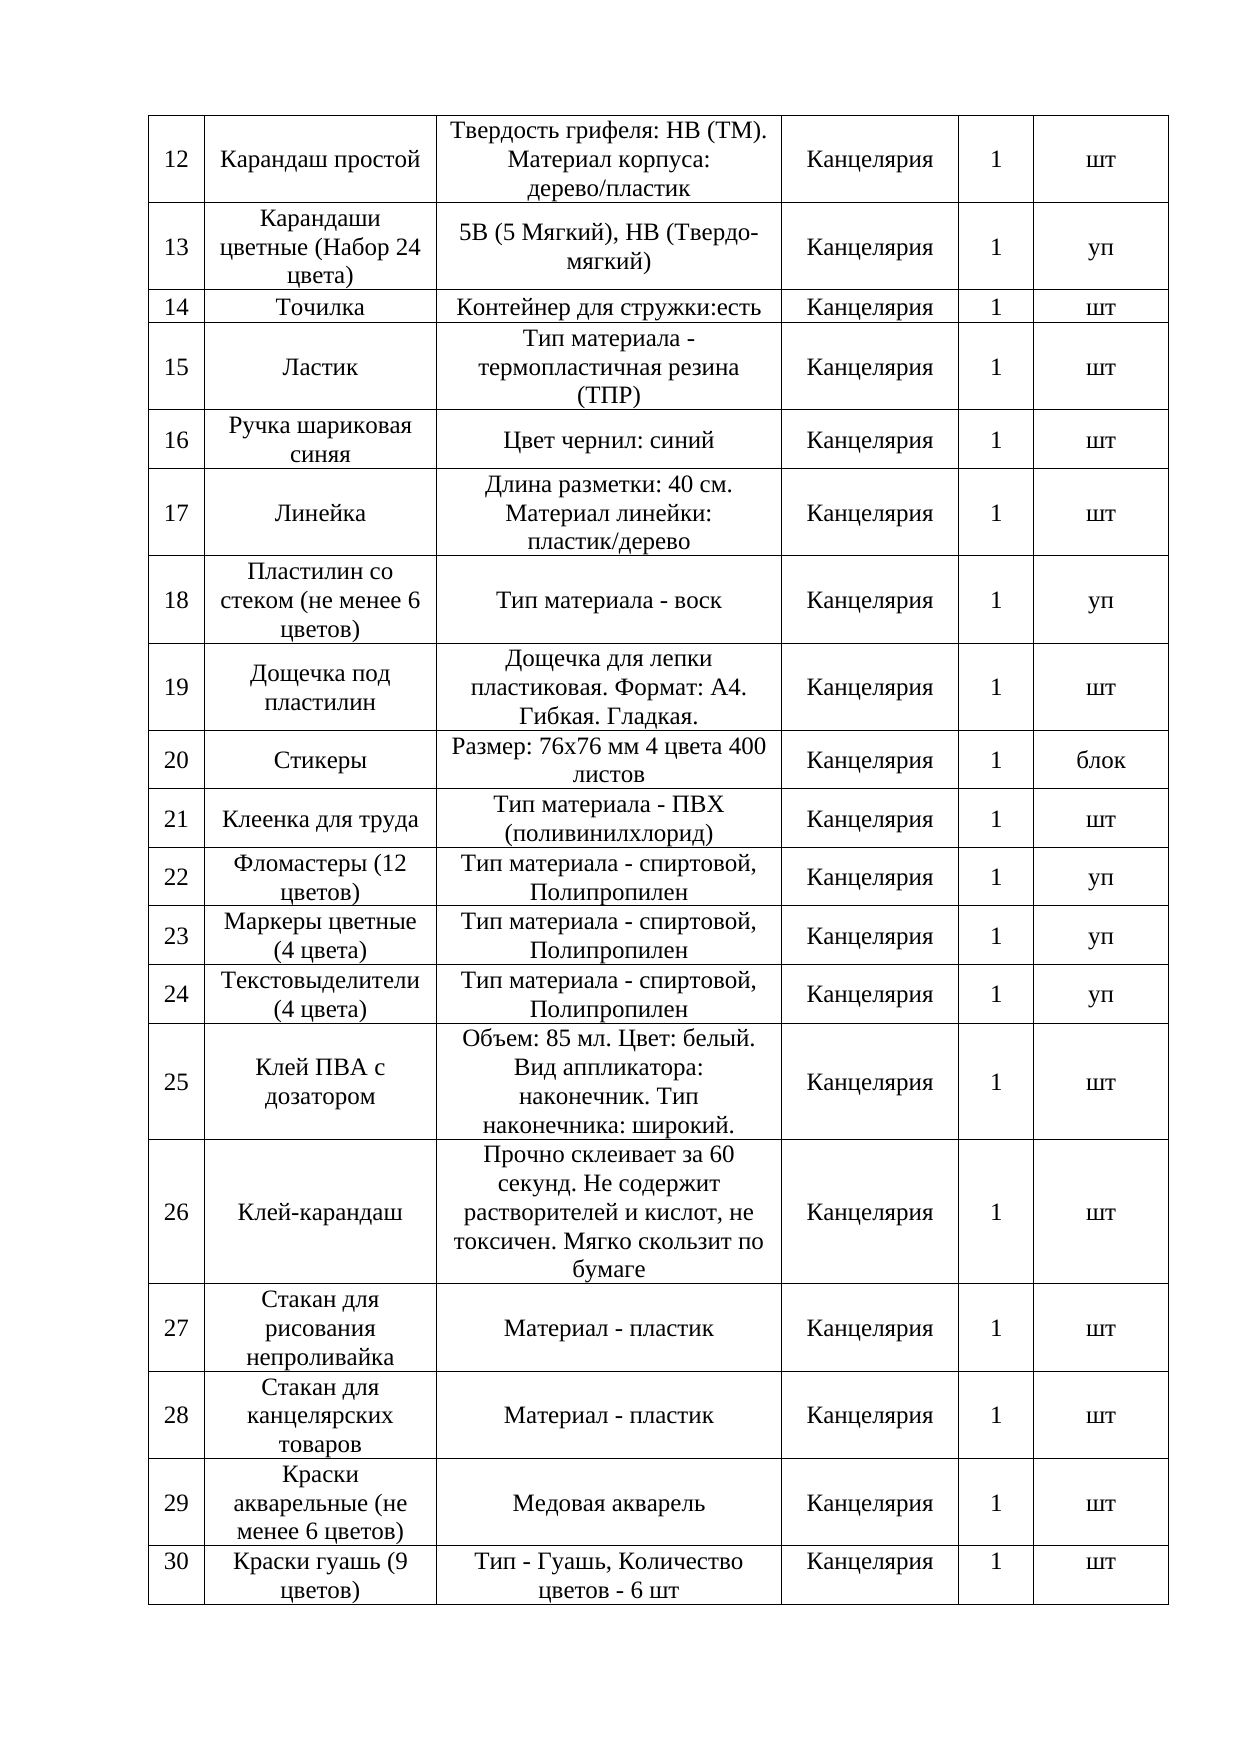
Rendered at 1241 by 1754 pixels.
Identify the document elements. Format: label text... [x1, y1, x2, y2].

table_cell 15 [149, 323, 204, 409]
table_cell 1 [959, 556, 1033, 642]
table_cell шт [1034, 1459, 1168, 1545]
table_cell 1 [959, 323, 1033, 409]
table_cell Контейнер для стружки:есть [437, 290, 781, 322]
table_cell 1 [959, 1546, 1033, 1604]
table_cell Канцелярия [782, 644, 958, 730]
table_cell Ручка шариковая синяя [205, 410, 436, 468]
table_cell уп [1034, 965, 1168, 1022]
table_cell Маркеры цветные (4 цвета) [205, 906, 436, 964]
table_cell Медовая акварель [437, 1459, 781, 1545]
table_cell Канцелярия [782, 410, 958, 468]
table_cell 1 [959, 1459, 1033, 1545]
table_cell 26 [149, 1140, 204, 1283]
table_cell 14 [149, 290, 204, 322]
table_cell Канцелярия [782, 203, 958, 289]
table_cell Карандаши цветные (Набор 24 цвета) [205, 203, 436, 289]
table_cell Размер: 76х76 мм 4 цвета 400 листов [437, 731, 781, 788]
table_cell 16 [149, 410, 204, 468]
table_cell 12 [149, 116, 204, 202]
table_cell Канцелярия [782, 116, 958, 202]
table_cell 1 [959, 1284, 1033, 1371]
table_cell Канцелярия [782, 1459, 958, 1545]
table_cell шт [1034, 116, 1168, 202]
table_cell Тип материала - спиртовой, Полипропилен [437, 906, 781, 964]
table_cell Тип материала - ПВХ (поливинилхлорид) [437, 789, 781, 847]
table_cell 28 [149, 1372, 204, 1458]
table_cell шт [1034, 644, 1168, 730]
table_cell 1 [959, 469, 1033, 555]
table_cell Клеенка для труда [205, 789, 436, 847]
table_cell 1 [959, 116, 1033, 202]
table_cell Линейка [205, 469, 436, 555]
table_cell Материал - пластик [437, 1284, 781, 1371]
table_cell шт [1034, 1024, 1168, 1138]
table_cell 1 [959, 789, 1033, 847]
table_cell шт [1034, 410, 1168, 468]
table_cell уп [1034, 203, 1168, 289]
table_cell Канцелярия [782, 848, 958, 905]
table_cell Канцелярия [782, 731, 958, 788]
table_cell уп [1034, 906, 1168, 964]
table_cell Пластилин со стеком (не менее 6 цветов) [205, 556, 436, 642]
table_cell Объем: 85 мл. Цвет: белый. Вид аппликатора: наконечник. Тип наконечника: широкий. [437, 1024, 781, 1138]
table_cell Канцелярия [782, 1372, 958, 1458]
table_cell Клей ПВА с дозатором [205, 1024, 436, 1138]
table_cell шт [1034, 323, 1168, 409]
table_cell 19 [149, 644, 204, 730]
table_cell Канцелярия [782, 1546, 958, 1604]
table_cell 1 [959, 203, 1033, 289]
table_cell Стакан для канцелярских товаров [205, 1372, 436, 1458]
table_cell Длина разметки: 40 см. Материал линейки: пластик/дерево [437, 469, 781, 555]
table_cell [205, 1546, 436, 1604]
table_cell Канцелярия [782, 1284, 958, 1371]
table_cell 1 [959, 290, 1033, 322]
table_cell Точилка [205, 290, 436, 322]
table_cell Стикеры [205, 731, 436, 788]
table_cell 5B (5 Мягкий), HB (Твердо-мягкий) [437, 203, 781, 289]
table_cell уп [1034, 848, 1168, 905]
table_cell 1 [959, 731, 1033, 788]
table_cell 1 [959, 848, 1033, 905]
table_cell 25 [149, 1024, 204, 1138]
table_cell Материал - пластик [437, 1372, 781, 1458]
table_cell Канцелярия [782, 1024, 958, 1138]
table_cell 29 [149, 1459, 204, 1545]
table_cell Клей-карандаш [205, 1140, 436, 1283]
table_cell Тип материала - термопластичная резина (ТПР) [437, 323, 781, 409]
table_cell 1 [959, 1024, 1033, 1138]
table_cell шт [1034, 290, 1168, 322]
table_cell 22 [149, 848, 204, 905]
table_cell шт [1034, 1284, 1168, 1371]
table_cell 27 [149, 1284, 204, 1371]
table_cell 18 [149, 556, 204, 642]
table_cell 20 [149, 731, 204, 788]
table_cell Дощечка под пластилин [205, 644, 436, 730]
table_cell 1 [959, 906, 1033, 964]
table_cell Тип материала - воск [437, 556, 781, 642]
table_cell Цвет чернил: синий [437, 410, 781, 468]
table_cell 1 [959, 965, 1033, 1022]
table_cell Тип материала - спиртовой, Полипропилен [437, 965, 781, 1022]
table_cell 17 [149, 469, 204, 555]
table_cell Канцелярия [782, 469, 958, 555]
table_cell Краски акварельные (не менее 6 цветов) [205, 1459, 436, 1545]
table_cell 21 [149, 789, 204, 847]
table_cell шт [1034, 1140, 1168, 1283]
table_cell Твердость грифеля: HB (ТМ). Материал корпуса: дерево/пластик [437, 116, 781, 202]
table_cell Канцелярия [782, 906, 958, 964]
table_cell Канцелярия [782, 1140, 958, 1283]
table_cell Дощечка для лепки пластиковая. Формат: А4. Гибкая. Гладкая. [437, 644, 781, 730]
table_cell Канцелярия [782, 556, 958, 642]
table_cell Стакан для рисования непроливайка [205, 1284, 436, 1371]
table_cell 24 [149, 965, 204, 1022]
table_cell Фломастеры (12 цветов) [205, 848, 436, 905]
table_cell Канцелярия [782, 290, 958, 322]
table_cell шт [1034, 789, 1168, 847]
table_cell 23 [149, 906, 204, 964]
table_cell Канцелярия [782, 323, 958, 409]
table_cell 1 [959, 410, 1033, 468]
table_cell Прочно склеивает за 60 секунд. Не содержит растворителей и кислот, не токсичен. Мягко скользит по бумаге [437, 1140, 781, 1283]
table_cell Тип материала - спиртовой, Полипропилен [437, 848, 781, 905]
table_cell 13 [149, 203, 204, 289]
table_cell Ластик [205, 323, 436, 409]
table_cell блок [1034, 731, 1168, 788]
table_cell шт [1034, 469, 1168, 555]
table_cell Канцелярия [782, 965, 958, 1022]
table_cell Канцелярия [782, 789, 958, 847]
table_cell уп [1034, 556, 1168, 642]
table_cell шт [1034, 1546, 1168, 1604]
table_cell Карандаш простой [205, 116, 436, 202]
table_cell шт [1034, 1372, 1168, 1458]
table_cell 1 [959, 644, 1033, 730]
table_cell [437, 1546, 781, 1604]
table_cell 1 [959, 1372, 1033, 1458]
table_cell 30 [149, 1546, 204, 1604]
table_cell 1 [959, 1140, 1033, 1283]
table_cell Текстовыделители (4 цвета) [205, 965, 436, 1022]
